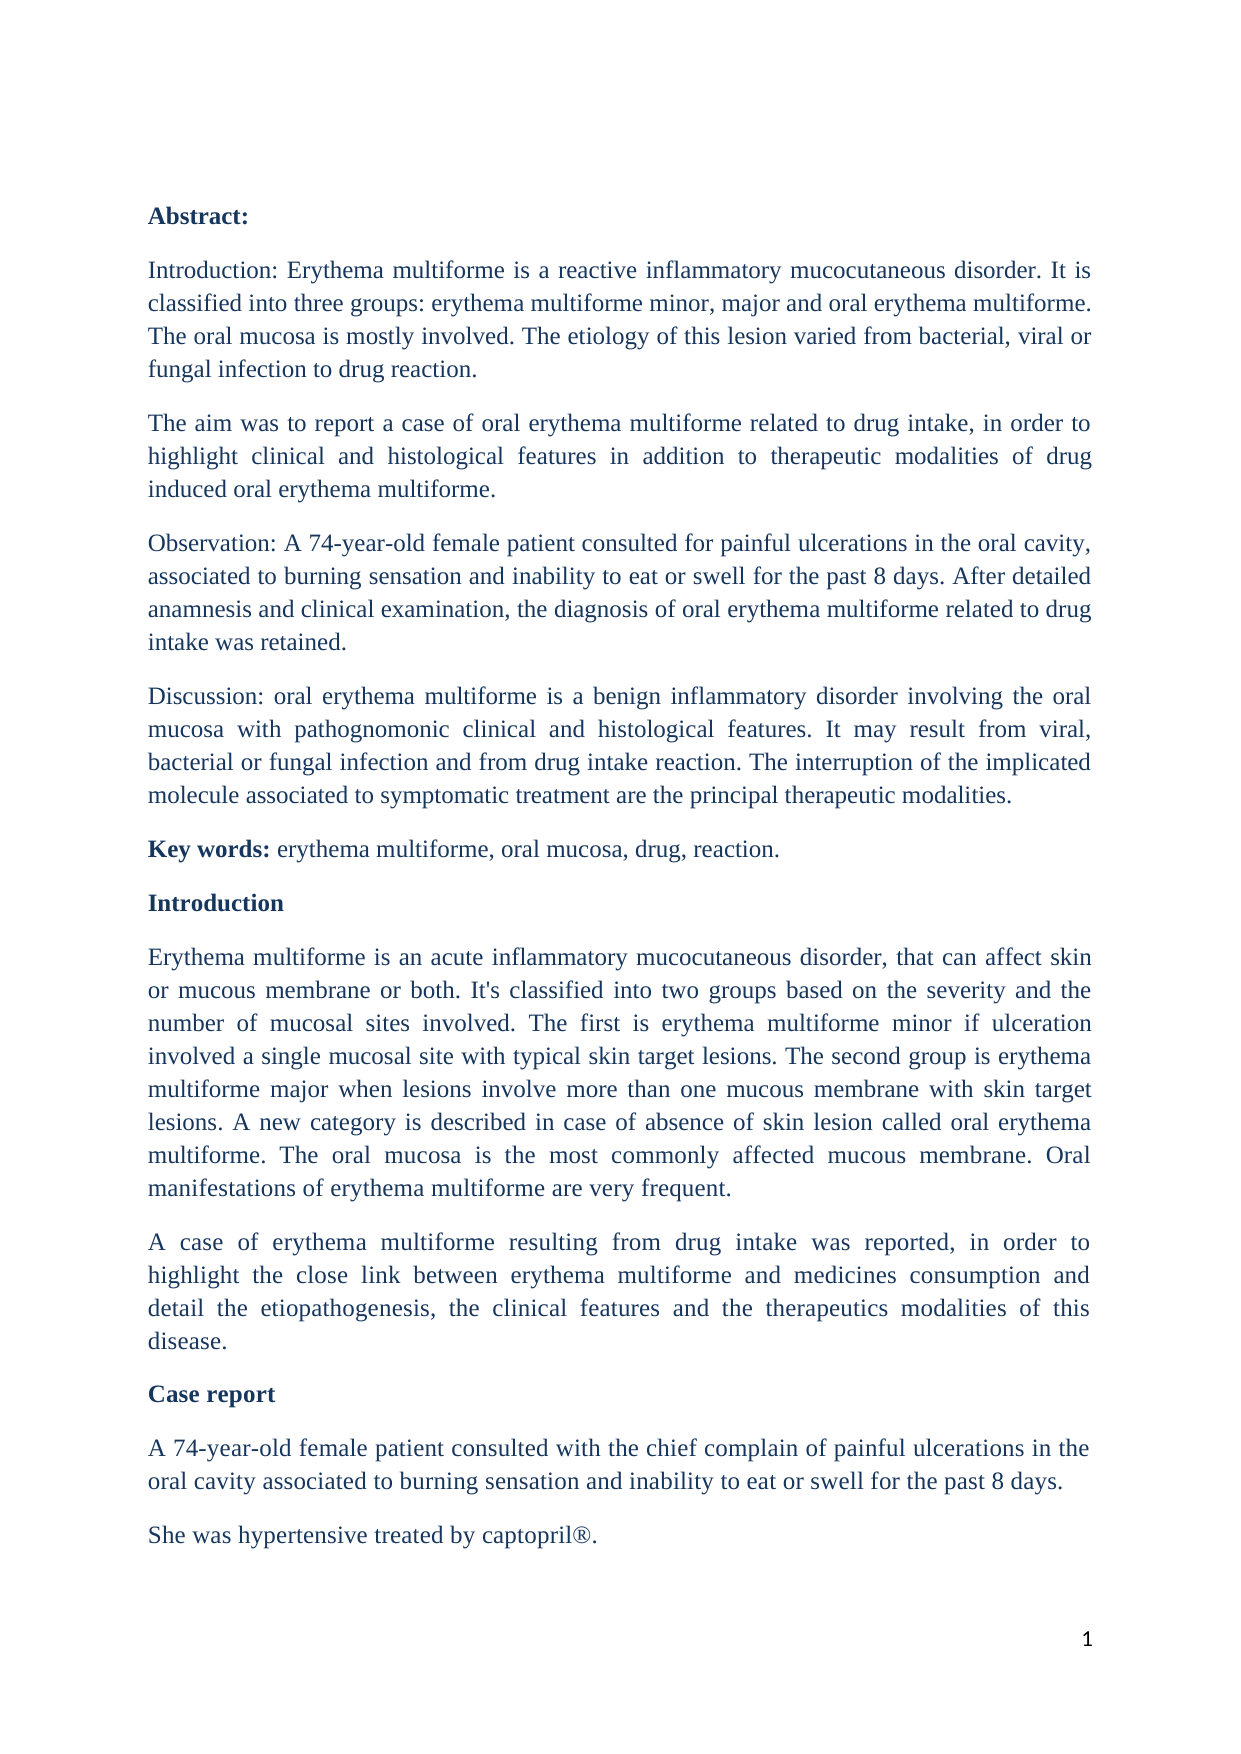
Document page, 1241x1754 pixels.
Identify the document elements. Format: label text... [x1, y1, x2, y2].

text Erythema multiforme is an acute inflammatory mucocutaneous disorder, that can affect skin or mucous membrane or both. It's classified into two groups based on the severity and the number of mucosal sites involved. The first is erythema multiforme minor if ulceration involved a single mucosal site with typical skin target lesions. The second group is erythema multiforme major when lesions involve more than one mucous membrane with skin target lesions. A new category is described in case of absence of skin lesion called oral erythema multiforme. The oral mucosa is the most commonly affected mucous membrane. Oral manifestations of erythema multiforme are very frequent. [148, 942, 1093, 1202]
text Key words: erythema multiforme, oral mucosa, drug, reaction. [148, 834, 1093, 863]
text Case report [148, 1379, 1093, 1408]
text A 74-year-old female patient consulted with the chief complain of painful ulcerations in the oral cavity associated to burning sensation and inability to eat or swell for the past 8 days. [148, 1433, 1093, 1495]
text Introduction: Erythema multiforme is a reactive inflammatory mucocutaneous disorder. It is classified into three groups: erythema multiforme minor, major and oral erythema multiforme. The oral mucosa is mostly involved. The etiology of this lesion varied from bacterial, viral or fungal infection to drug reaction. [148, 255, 1093, 383]
text Abstract: [148, 201, 1093, 230]
text The aim was to report a case of oral erythema multiforme related to drug intake, in order to highlight clinical and histological features in addition to therapeutic modalities of drug induced oral erythema multiforme. [148, 408, 1093, 503]
text Introduction [148, 888, 1093, 917]
text Discussion: oral erythema multiforme is a benign inflammatory disorder involving the oral mucosa with pathognomonic clinical and histological features. It may result from viral, bacterial or fungal infection and from drug intake reaction. The interruption of the implicated molecule associated to symptomatic treatment are the principal therapeutic modalities. [148, 681, 1093, 809]
text Observation: A 74-year-old female patient consulted for painful ulcerations in the oral cavity, associated to burning sensation and inability to eat or swell for the past 8 days. After detailed anamnesis and clinical examination, the diagnosis of oral erythema multiforme related to drug intake was retained. [148, 528, 1093, 656]
text A case of erythema multiforme resulting from drug intake was reported, in order to highlight the close link between erythema multiforme and medicines consumption and detail the etiopathogenesis, the clinical features and the therapeutics modalities of this disease. [148, 1227, 1093, 1354]
text She was hypertensive treated by captopril®. [148, 1520, 1093, 1549]
